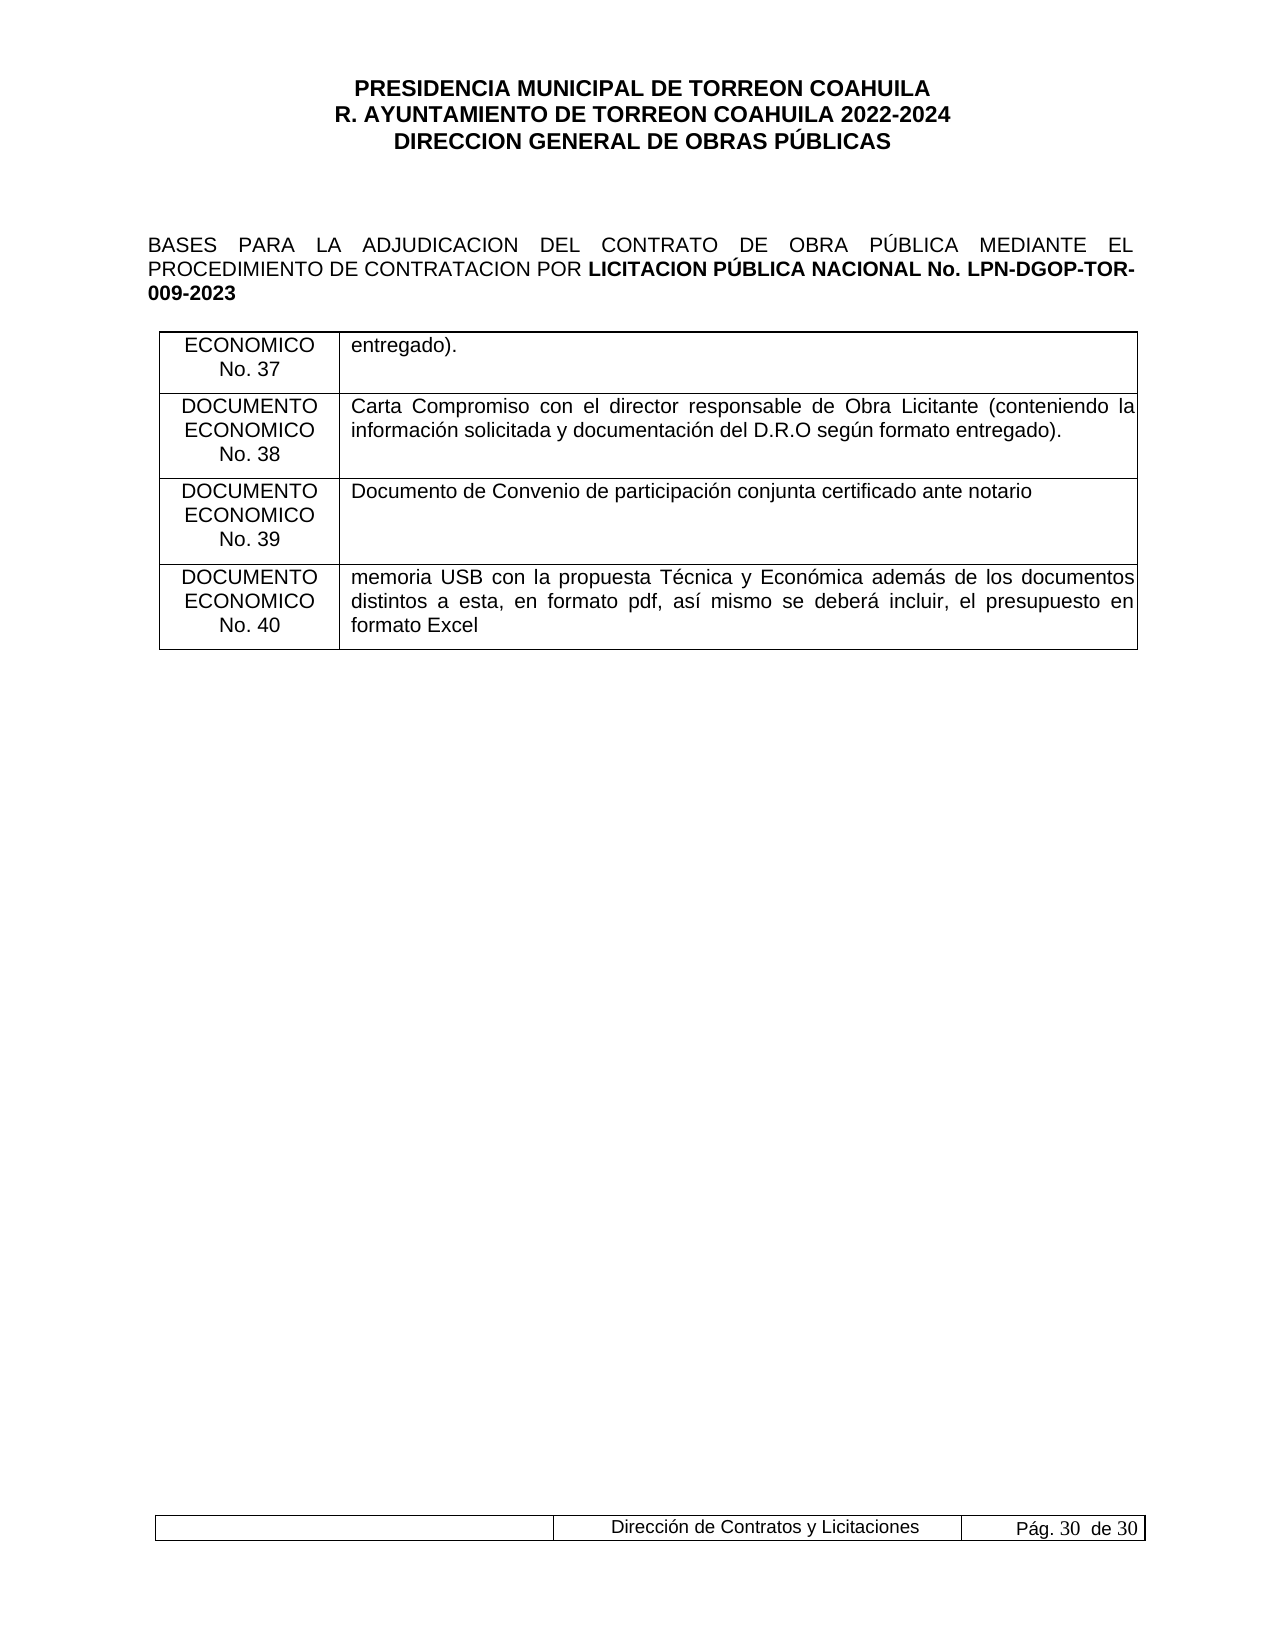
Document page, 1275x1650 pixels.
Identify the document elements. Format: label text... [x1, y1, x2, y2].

table_cell DOCUMENTO ECONOMICO No. 38 [160, 394, 339, 478]
table_cell DOCUMENTO ECONOMICO No. 40 [160, 565, 339, 649]
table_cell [160, 333, 339, 393]
table_cell Carta Compromiso con el director responsable de Obra Licitante (conteniendo la información solicitada y documentación del D.R.O según formato entregado). [340, 394, 1137, 478]
table_cell DOCUMENTO ECONOMICO No. 39 [160, 479, 339, 564]
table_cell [340, 333, 1137, 393]
table_cell memoria USB con la propuesta Técnica y Económica además de los documentos distintos a esta, en formato pdf, así mismo se deberá incluir, el presupuesto en formato Excel [340, 565, 1137, 649]
table_cell Documento de Convenio de participación conjunta certificado ante notario [340, 479, 1137, 564]
